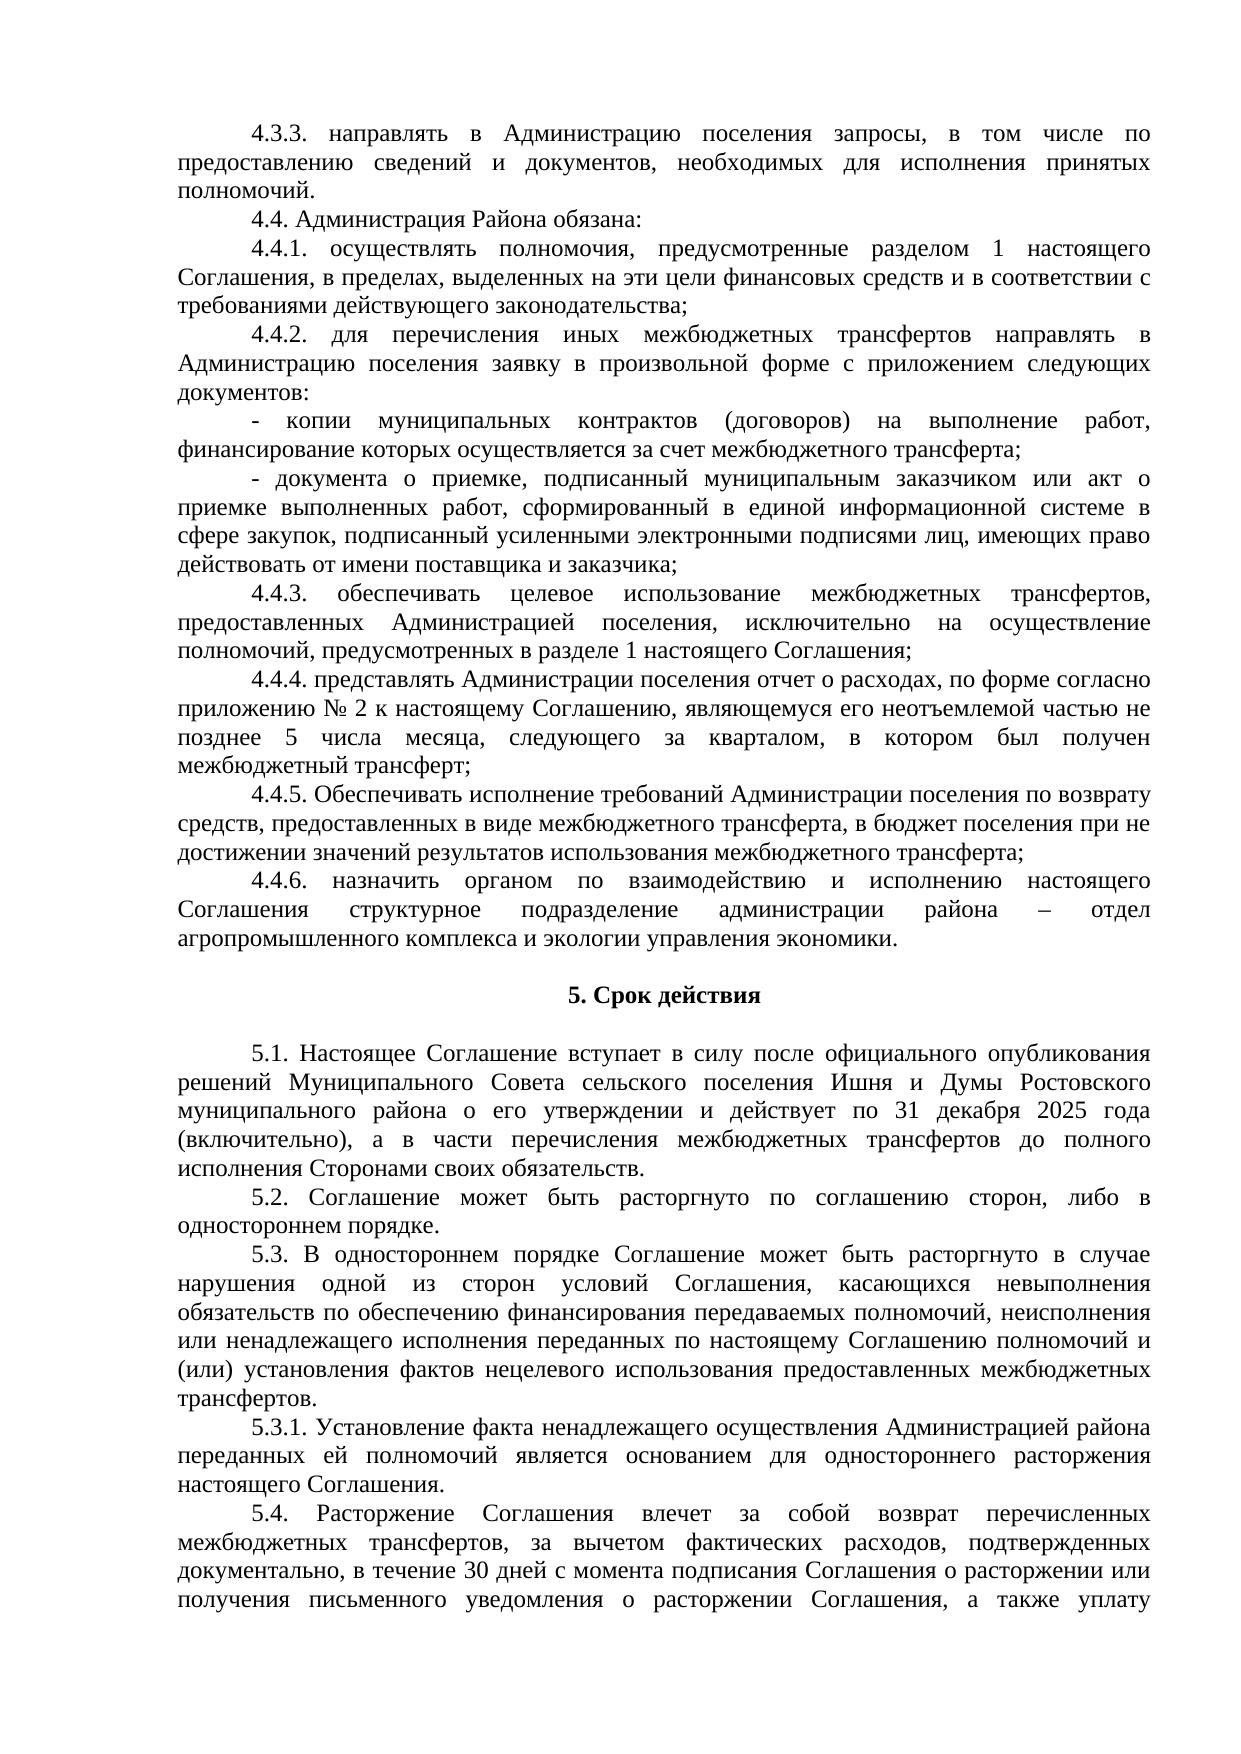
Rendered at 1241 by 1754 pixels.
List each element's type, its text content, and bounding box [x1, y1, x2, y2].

text 4.4. Администрация Района обязана: [177, 204, 1152, 233]
text 5.3. В одностороннем порядке Соглашение может быть расторгнуто в случае нарушения одной из сторон условий Соглашения, касающихся невыполнения обязательств по обеспечению финансирования передаваемых полномочий, неисполнения или ненадлежащего исполнения переданных по настоящему Соглашению полномочий и (или) установления фактов нецелевого использования предоставленных межбюджетных трансфертов. [177, 1239, 1152, 1412]
text 4.4.5. Обеспечивать исполнение требований Администрации поселения по возврату средств, предоставленных в виде межбюджетного трансферта, в бюджет поселения при не достижении значений результатов использования межбюджетного трансферта; [177, 779, 1152, 866]
text 4.4.2. для перечисления иных межбюджетных трансфертов направлять в Администрацию поселения заявку в произвольной форме с приложением следующих документов: [177, 319, 1152, 406]
text 4.4.4. представлять Администрации поселения отчет о расходах, по форме согласно приложению № 2 к настоящему Соглашению, являющемуся его неотъемлемой частью не позднее 5 числа месяца, следующего за кварталом, в котором был получен межбюджетный трансферт; [177, 664, 1152, 779]
text 5.2. Соглашение может быть расторгнуто по соглашению сторон, либо в одностороннем порядке. [177, 1182, 1152, 1239]
text 4.3.3. направлять в Администрацию поселения запросы, в том числе по предоставлению сведений и документов, необходимых для исполнения принятых полномочий. [177, 118, 1152, 204]
text - документа о приемке, подписанный муниципальным заказчиком или акт о приемке выполненных работ, сформированный в единой информационной системе в сфере закупок, подписанный усиленными электронными подписями лиц, имеющих право действовать от имени поставщика и заказчика; [177, 463, 1152, 578]
text 4.4.6. назначить органом по взаимодействию и исполнению настоящего Соглашения структурное подразделение администрации района – отдел агропромышленного комплекса и экологии управления экономики. [177, 866, 1152, 952]
text 5.3.1. Установление факта ненадлежащего осуществления Администрацией района переданных ей полномочий является основанием для одностороннего расторжения настоящего Соглашения. [177, 1412, 1152, 1498]
text 4.4.3. обеспечивать целевое использование межбюджетных трансфертов, предоставленных Администрацией поселения, исключительно на осуществление полномочий, предусмотренных в разделе 1 настоящего Соглашения; [177, 578, 1152, 664]
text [177, 1498, 1152, 1613]
text - копии муниципальных контрактов (договоров) на выполнение работ, финансирование которых осуществляется за счет межбюджетного трансферта; [177, 406, 1152, 463]
text 4.4.1. осуществлять полномочия, предусмотренные разделом 1 настоящего Соглашения, в пределах, выделенных на эти цели финансовых средств и в соответствии с требованиями действующего законодательства; [177, 233, 1152, 319]
text 5.1. Настоящее Соглашение вступает в силу после официального опубликования решений Муниципального Совета сельского поселения Ишня и Думы Ростовского муниципального района о его утверждении и действует по 31 декабря 2025 года (включительно), а в части перечисления межбюджетных трансфертов до полного исполнения Сторонами своих обязательств. [177, 1038, 1152, 1182]
text 5. Срок действия [177, 981, 1152, 1009]
